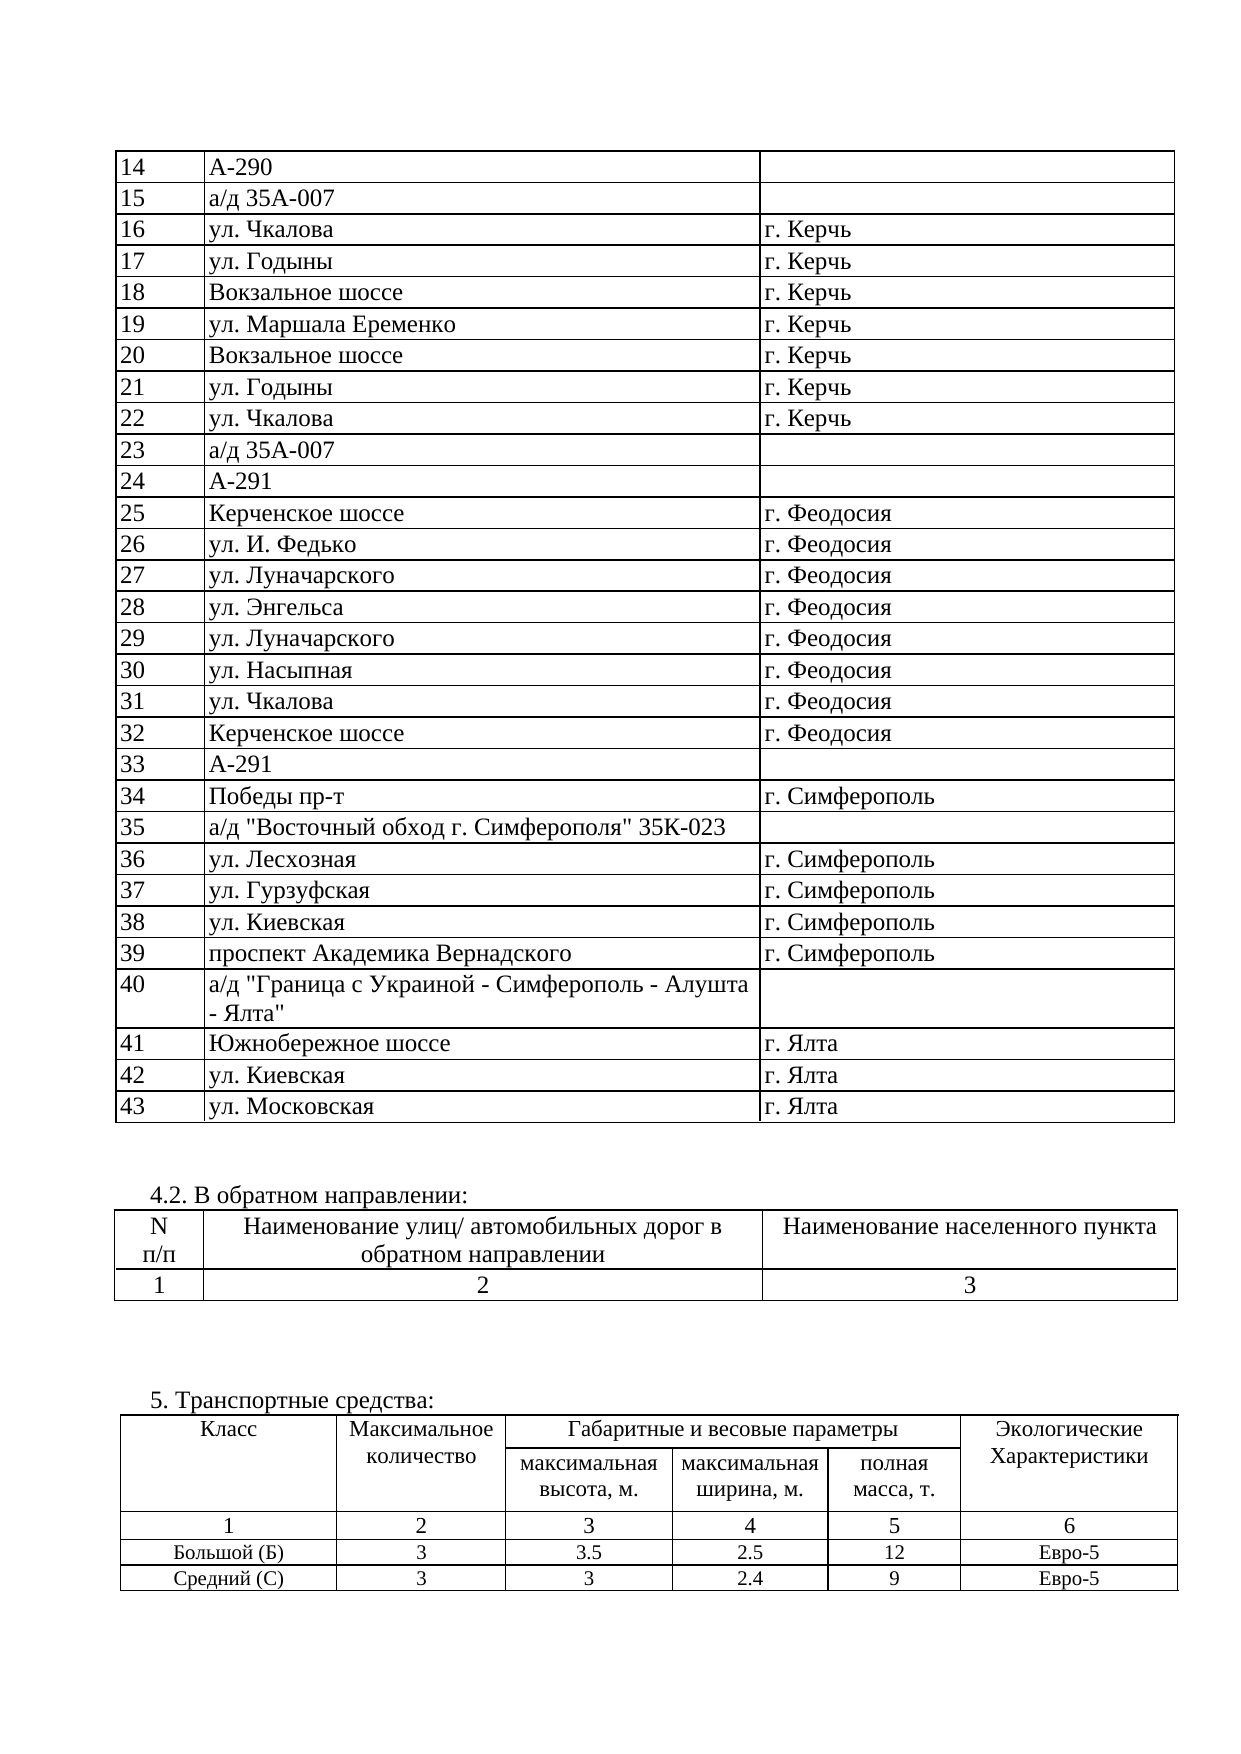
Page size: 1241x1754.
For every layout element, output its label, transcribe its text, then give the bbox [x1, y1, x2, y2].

table_header Наименование населенного пункта [763, 1211, 1177, 1268]
table_header Класс [121, 1416, 336, 1511]
table_cell ул. Гурзуфская [205, 875, 759, 905]
table_cell 17 [117, 246, 204, 276]
table_header Габаритные и весовые параметры [506, 1416, 960, 1447]
table_cell 40 [117, 970, 204, 1027]
table_cell г. Феодосия [761, 592, 1174, 622]
table_cell г. Ялта [761, 1029, 1174, 1058]
table_cell 20 [117, 340, 204, 370]
table_cell 42 [117, 1060, 204, 1090]
table_cell 37 [117, 875, 204, 905]
table_cell г. Симферополь [761, 844, 1174, 873]
table_cell ул. Киевская [205, 1060, 759, 1090]
table_cell А-291 [205, 749, 759, 779]
table_cell 28 [117, 592, 204, 622]
table_cell ул. Чкалова [205, 403, 759, 433]
table_cell 19 [117, 309, 204, 339]
table_cell 2.5 [673, 1540, 827, 1564]
table_cell А-291 [205, 466, 759, 496]
table_cell 1 [121, 1512, 336, 1538]
table_cell г. Феодосия [761, 718, 1174, 748]
table_cell 2 [204, 1270, 762, 1300]
table_header Максимальное количество [337, 1416, 505, 1511]
table_cell 15 [117, 183, 204, 213]
table_cell Евро-5 [961, 1540, 1177, 1564]
table_cell 30 [117, 655, 204, 685]
table_cell 5 [829, 1512, 960, 1538]
table_cell г. Феодосия [761, 623, 1174, 653]
table_cell г. Керчь [761, 246, 1174, 276]
table_cell г. Феодосия [761, 498, 1174, 527]
table_cell г. Симферополь [761, 875, 1174, 905]
table_cell 3 [506, 1512, 672, 1538]
table_cell 25 [117, 498, 204, 527]
table_cell 3 [763, 1268, 1177, 1300]
table_cell ул. Годыны [205, 372, 759, 402]
table_cell максимальная высота, м. [506, 1449, 672, 1511]
table_cell 29 [117, 623, 204, 653]
table_cell Южнобережное шоссе [205, 1029, 759, 1058]
table_cell г. Симферополь [761, 907, 1174, 936]
table_cell 34 [117, 781, 204, 811]
table_cell 43 [117, 1092, 204, 1121]
text 5. Транспортные средства: [150, 1385, 1090, 1414]
table_cell 26 [117, 529, 204, 559]
table_cell г. Керчь [761, 309, 1174, 339]
table_cell 3 [506, 1566, 672, 1590]
table_cell 3 [337, 1540, 505, 1564]
table_cell г. Феодосия [761, 561, 1174, 590]
table_cell ул. Годыны [205, 246, 759, 276]
table_cell г. Феодосия [761, 529, 1174, 559]
table_cell 31 [117, 686, 204, 716]
table_cell 2.4 [673, 1566, 827, 1590]
table_cell максимальная ширина, м. [673, 1449, 827, 1511]
table_cell 3 [337, 1566, 505, 1590]
table_cell г. Феодосия [761, 686, 1174, 716]
table_cell ул. Лесхозная [205, 844, 759, 873]
table_header N п/п [115, 1211, 203, 1268]
table_cell [761, 749, 1174, 779]
table_header Экологические Характеристики [961, 1416, 1177, 1511]
table_cell Вокзальное шоссе [205, 277, 759, 307]
table_cell ул. Луначарского [205, 623, 759, 653]
table_cell Вокзальное шоссе [205, 340, 759, 370]
table_cell 24 [117, 466, 204, 496]
table_cell г. Керчь [761, 215, 1174, 244]
table_cell 9 [829, 1566, 960, 1590]
table_cell 4 [673, 1512, 827, 1538]
table_cell 23 [117, 435, 204, 464]
table_cell [761, 466, 1174, 496]
table_cell 39 [117, 938, 204, 968]
table_cell ул. Луначарского [205, 561, 759, 590]
table_cell Керченское шоссе [205, 718, 759, 748]
table_cell 18 [117, 277, 204, 307]
table_cell г. Ялта [761, 1092, 1174, 1121]
table_cell проспект Академика Вернадского [205, 938, 759, 968]
table_cell [761, 183, 1174, 213]
table_cell г. Керчь [761, 372, 1174, 402]
table_cell ул. Чкалова [205, 686, 759, 716]
table_cell ул. Маршала Еременко [205, 309, 759, 339]
table_cell ул. Московская [205, 1092, 759, 1121]
table_cell а/д "Граница с Украиной - Симферополь - Алушта - Ялта" [205, 970, 759, 1027]
table_cell г. Ялта [761, 1060, 1174, 1090]
table_cell Большой (Б) [121, 1540, 336, 1564]
table_cell 32 [117, 718, 204, 748]
table_cell [761, 435, 1174, 464]
table_cell г. Керчь [761, 403, 1174, 433]
table_cell г. Керчь [761, 340, 1174, 370]
table_cell 35 [117, 812, 204, 842]
table_cell 12 [829, 1540, 960, 1564]
table_cell 1 [115, 1269, 203, 1300]
table_cell А-290 [205, 152, 759, 181]
table_cell 3.5 [506, 1540, 672, 1564]
table_cell а/д "Восточный обход г. Симферополя" 35К-023 [205, 812, 759, 842]
table_cell 38 [117, 907, 204, 936]
table_cell 14 [117, 152, 204, 181]
table_cell [761, 812, 1174, 842]
table_cell 6 [961, 1512, 1177, 1538]
table_cell 22 [117, 403, 204, 433]
table_cell Евро-5 [961, 1566, 1177, 1590]
table_cell 16 [117, 215, 204, 244]
table_cell 36 [117, 844, 204, 873]
table_cell [761, 152, 1174, 181]
table_cell ул. Киевская [205, 907, 759, 936]
table_cell г. Симферополь [761, 781, 1174, 811]
table_cell Победы пр-т [205, 781, 759, 811]
table_cell полная масса, т. [829, 1449, 960, 1511]
table_cell г. Симферополь [761, 938, 1174, 968]
table_cell 2 [337, 1512, 505, 1538]
table_cell 33 [117, 749, 204, 779]
table_header Наименование улиц/ автомобильных дорог в обратном направлении [204, 1211, 762, 1268]
table_cell [761, 970, 1174, 1027]
table_cell г. Феодосия [761, 655, 1174, 685]
table_cell ул. Насыпная [205, 655, 759, 685]
table_cell а/д 35А-007 [205, 435, 759, 464]
table_cell 27 [117, 561, 204, 590]
table_cell а/д 35А-007 [205, 183, 759, 213]
table_cell 21 [117, 372, 204, 402]
table_cell г. Керчь [761, 277, 1174, 307]
table_cell Средний (С) [121, 1566, 336, 1590]
text 4.2. В обратном направлении: [150, 1180, 1090, 1209]
table_cell 41 [117, 1029, 204, 1058]
table_cell ул. Чкалова [205, 215, 759, 244]
table_cell ул. И. Федько [205, 529, 759, 559]
table_cell Керченское шоссе [205, 498, 759, 527]
table_cell ул. Энгельса [205, 592, 759, 622]
